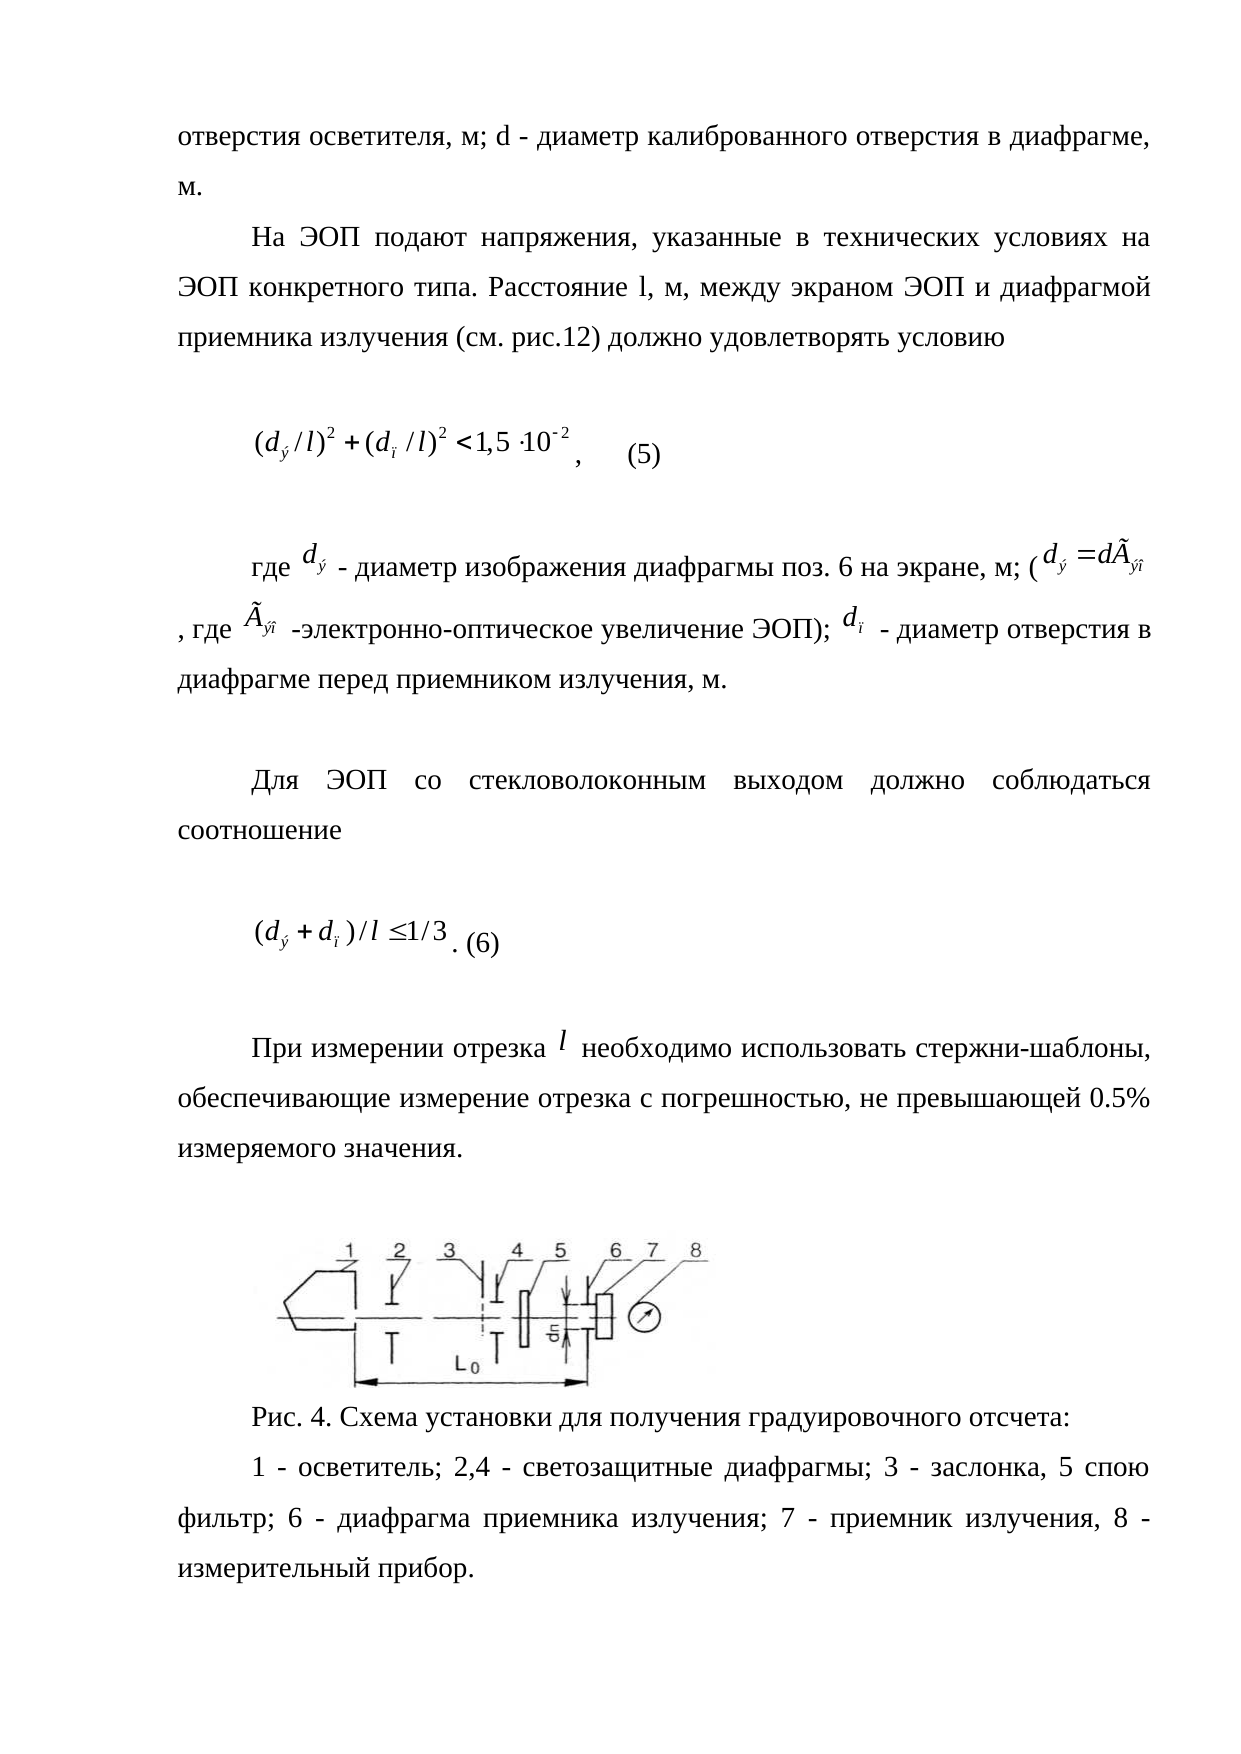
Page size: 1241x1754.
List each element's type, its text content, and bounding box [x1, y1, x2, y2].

text На ЭОП подают напряжения, указанные в технических условиях на ЭОП конкретного типа. Расстояние l, м, между экраном ЭОП и диафрагмой приемника излучения (см. рис.12) должно удовлетворять условию [177, 219, 1152, 353]
text При измерении отрезка необходимо использовать стержни-шаблоны, обеспечивающие измерение отрезка с погрешностью, не превышающей 0.5% измеряемого значения. [177, 1026, 1152, 1164]
text где - диаметр изображения диафрагмы поз. 6 на экране, м; (, где -электронно-оптическое увеличение ЭОП); - диаметр отверстия в диафрагме перед приемником излучения, м. [177, 537, 1152, 695]
picture [251, 1230, 730, 1388]
text , (5) [177, 420, 1152, 470]
text Рис. 4. Схема установки для получения градуировочного отсчета: [177, 1399, 1152, 1433]
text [177, 118, 1152, 202]
text . (6) [177, 913, 1152, 958]
text Для ЭОП со стекловолоконным выходом должно соблюдаться соотношение [177, 762, 1152, 846]
text 1 - осветитель; 2,4 - светозащитные диафрагмы; 3 - заслонка, 5 спою фильтр; 6 - диафрагма приемника излучения; 7 - приемник излучения, 8 - измерительный прибор. [177, 1449, 1152, 1584]
